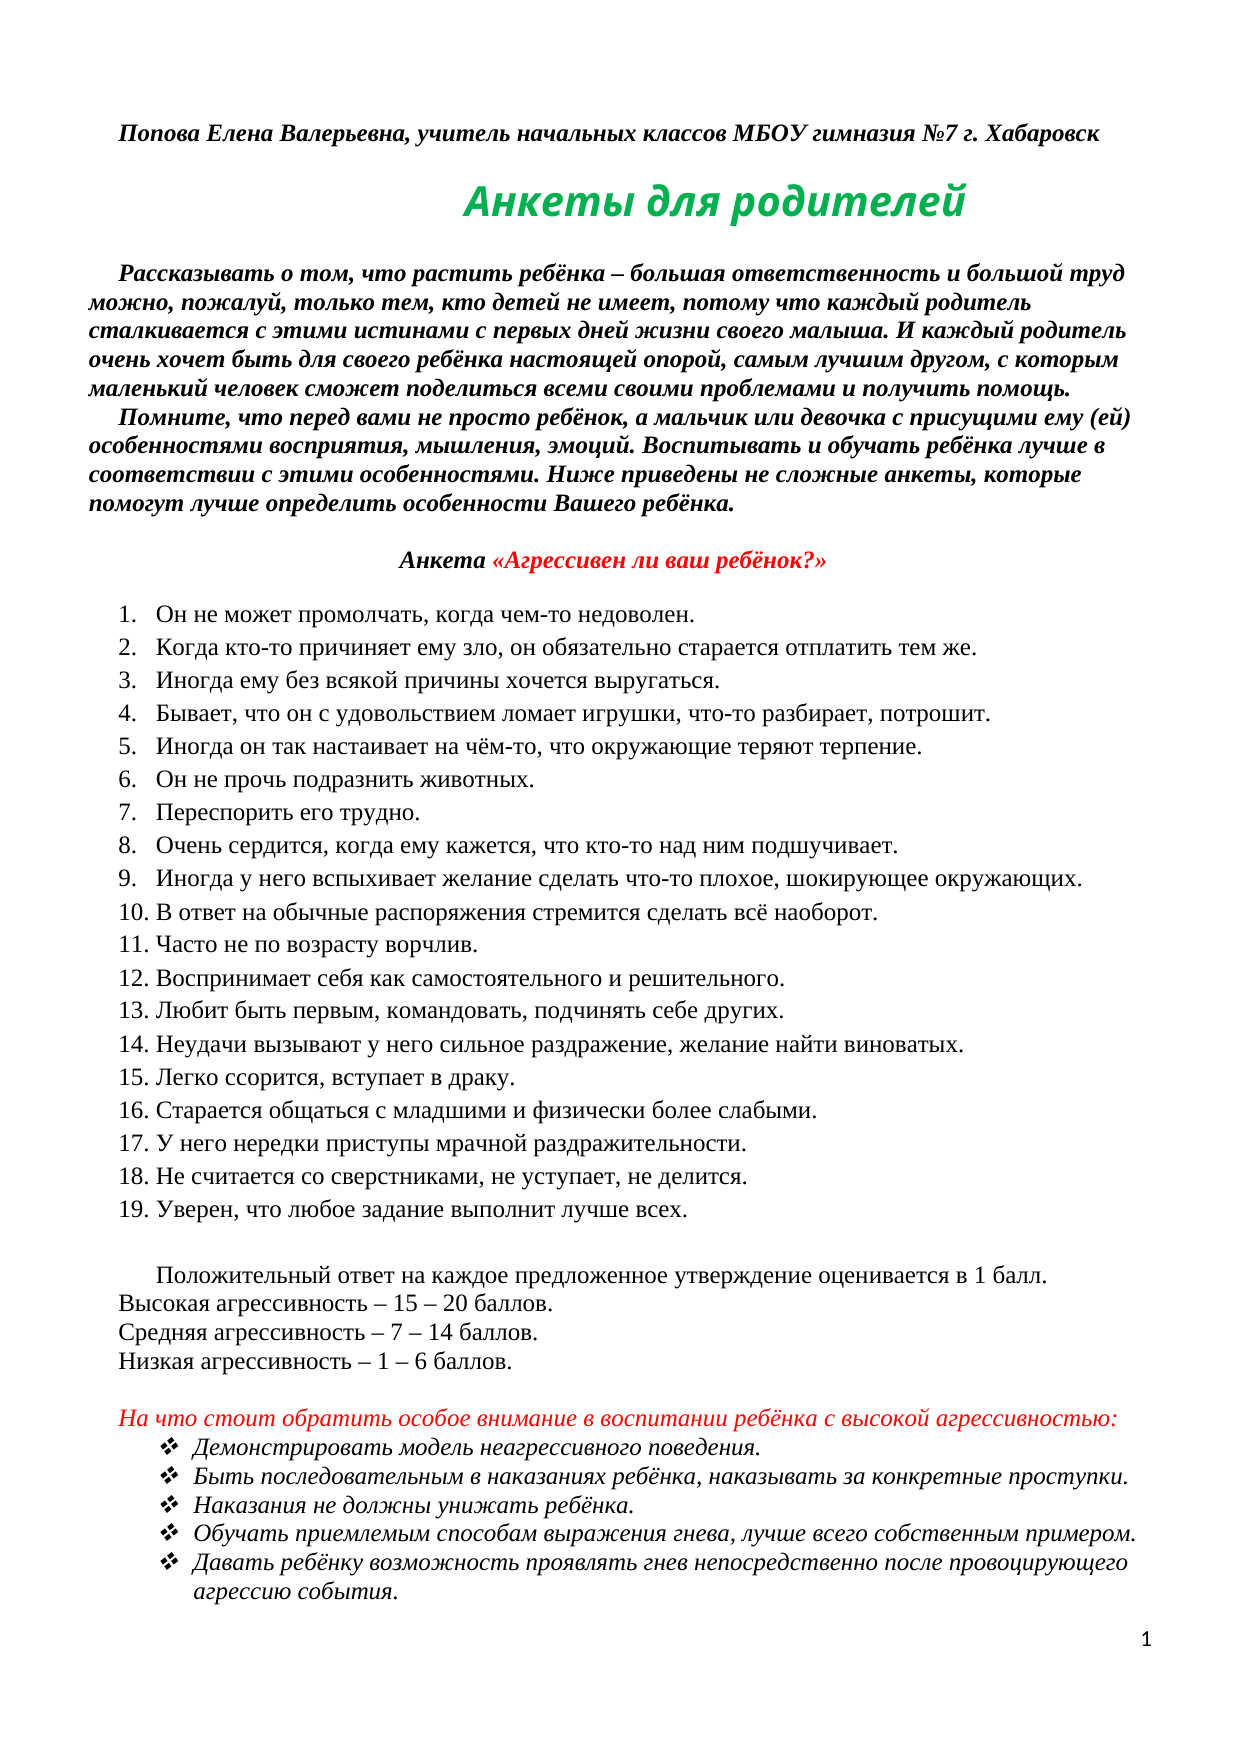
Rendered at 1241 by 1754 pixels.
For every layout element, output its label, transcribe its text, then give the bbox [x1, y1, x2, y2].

list Не считается со сверстниками, не уступает, не делится. [118, 1161, 1152, 1189]
list Бывает, что он с удовольствием ломает игрушки, что-то разбирает, потрошит. [118, 698, 1152, 727]
list Демонстрировать модель неагрессивного поведения. [156, 1432, 1152, 1461]
list Обучать приемлемым способам выражения гнева, лучше всего собственным примером. [156, 1518, 1152, 1547]
list Иногда ему без всякой причины хочется выругаться. [118, 665, 1152, 694]
text Попова Елена Валерьевна, учитель начальных классов МБОУ гимназия №7 г. Хабаровск [88, 118, 1152, 147]
list Переспорить его трудно. [118, 797, 1152, 826]
text Анкета «Агрессивен ли ваш ребёнок?» [88, 546, 1152, 574]
list Он не может промолчать, когда чем-то недоволен. [118, 599, 1152, 628]
list Старается общаться с младшими и физически более слабыми. [118, 1095, 1152, 1123]
list Уверен, что любое задание выполнит лучше всех. [118, 1194, 1152, 1222]
list Иногда у него вспыхивает желание сделать что-то плохое, шокирующее окружающих. [118, 863, 1152, 892]
list Наказания не должны унижать ребёнка. [156, 1490, 1152, 1518]
list Быть последовательным в наказаниях ребёнка, наказывать за конкретные проступки. [156, 1461, 1152, 1490]
list Когда кто-то причиняет ему зло, он обязательно старается отплатить тем же. [118, 632, 1152, 661]
list Воспринимает себя как самостоятельного и решительного. [118, 963, 1152, 991]
list Легко ссорится, вступает в драку. [118, 1062, 1152, 1090]
text На что стоит обратить особое внимание в воспитании ребёнка с высокой агрессивностью: [118, 1403, 1152, 1432]
text Средняя агрессивность – 7 – 14 баллов. [118, 1317, 1152, 1346]
text Высокая агрессивность – 15 – 20 баллов. [118, 1288, 1152, 1317]
list В ответ на обычные распоряжения стремится сделать всё наоборот. [118, 897, 1152, 925]
list Неудачи вызывают у него сильное раздражение, желание найти виноватых. [118, 1029, 1152, 1057]
text Низкая агрессивность – 1 – 6 баллов. [118, 1346, 1152, 1375]
list Очень сердится, когда ему кажется, что кто-то над ним подшучивает. [118, 831, 1152, 859]
text Помните, что перед вами не просто ребёнок, а мальчик или девочка с присущими ему (ей) особенностями восприятия, мышления, эмоций. Воспитывать и обучать ребёнка лучше в соответствии с этими особенностями. Ниже приведены не сложные анкеты, которые помогут лучше определить особенности Вашего ребёнка. [88, 402, 1152, 517]
list Давать ребёнку возможность проявлять гнев непосредственно после провоцирующего агрессию события. [156, 1547, 1152, 1605]
text Рассказывать о том, что растить ребёнка – большая ответственность и большой труд можно, пожалуй, только тем, кто детей не имеет, потому что каждый родитель сталкивается с этими истинами с первых дней жизни своего малыша. И каждый родитель очень хочет быть для своего ребёнка настоящей опорой, самым лучшим другом, с которым маленький человек сможет поделиться всеми своими проблемами и получить помощь. [88, 258, 1152, 402]
text Положительный ответ на каждое предложенное утверждение оценивается в 1 балл. [118, 1260, 1152, 1288]
text Анкеты для родителей [88, 172, 1152, 229]
list Он не прочь подразнить животных. [118, 764, 1152, 793]
list Любит быть первым, командовать, подчинять себе других. [118, 996, 1152, 1024]
list Часто не по возрасту ворчлив. [118, 929, 1152, 958]
list У него нередки приступы мрачной раздражительности. [118, 1128, 1152, 1156]
list Иногда он так настаивает на чём-то, что окружающие теряют терпение. [118, 731, 1152, 760]
